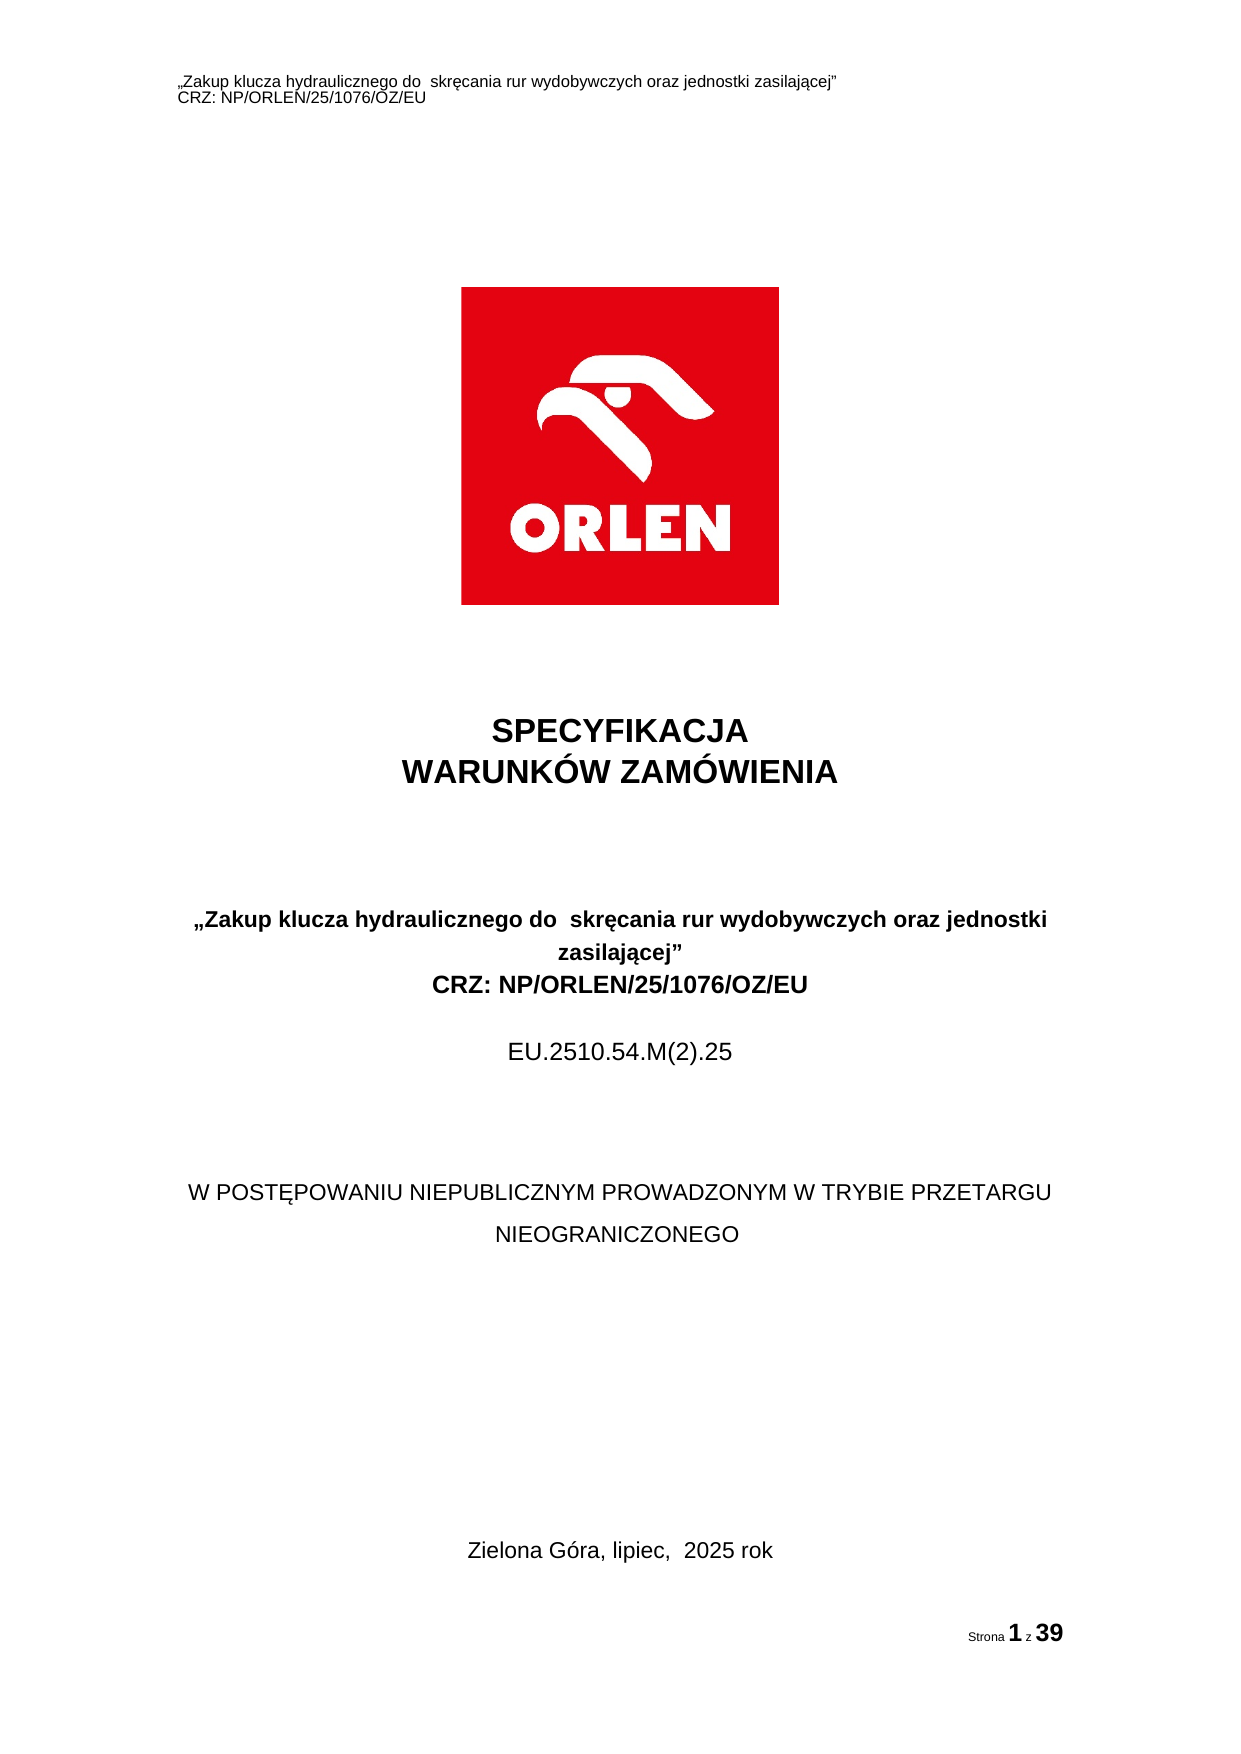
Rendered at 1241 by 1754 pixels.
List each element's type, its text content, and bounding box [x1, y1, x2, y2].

text „Zakup klucza hydraulicznego do skręcania rur wydobywczych oraz jednostki zasilającej” [177, 901, 1063, 967]
text WARUNKÓW ZAMÓWIENIA [177, 751, 1063, 792]
text CRZ: NP/ORLEN/25/1076/OZ/EU [177, 967, 1063, 1001]
picture [461, 287, 779, 605]
text SPECYFIKACJA [177, 709, 1063, 751]
text W POSTĘPOWANIU NIEPUBLICZNYM PROWADZONYM W TRYBIE PRZETARGU NIEOGRANICZONEGO [177, 1167, 1063, 1251]
text EU.2510.54.M(2).25 [177, 1034, 1063, 1101]
text Zielona Góra, lipiec, 2025 rok [177, 1537, 1063, 1563]
